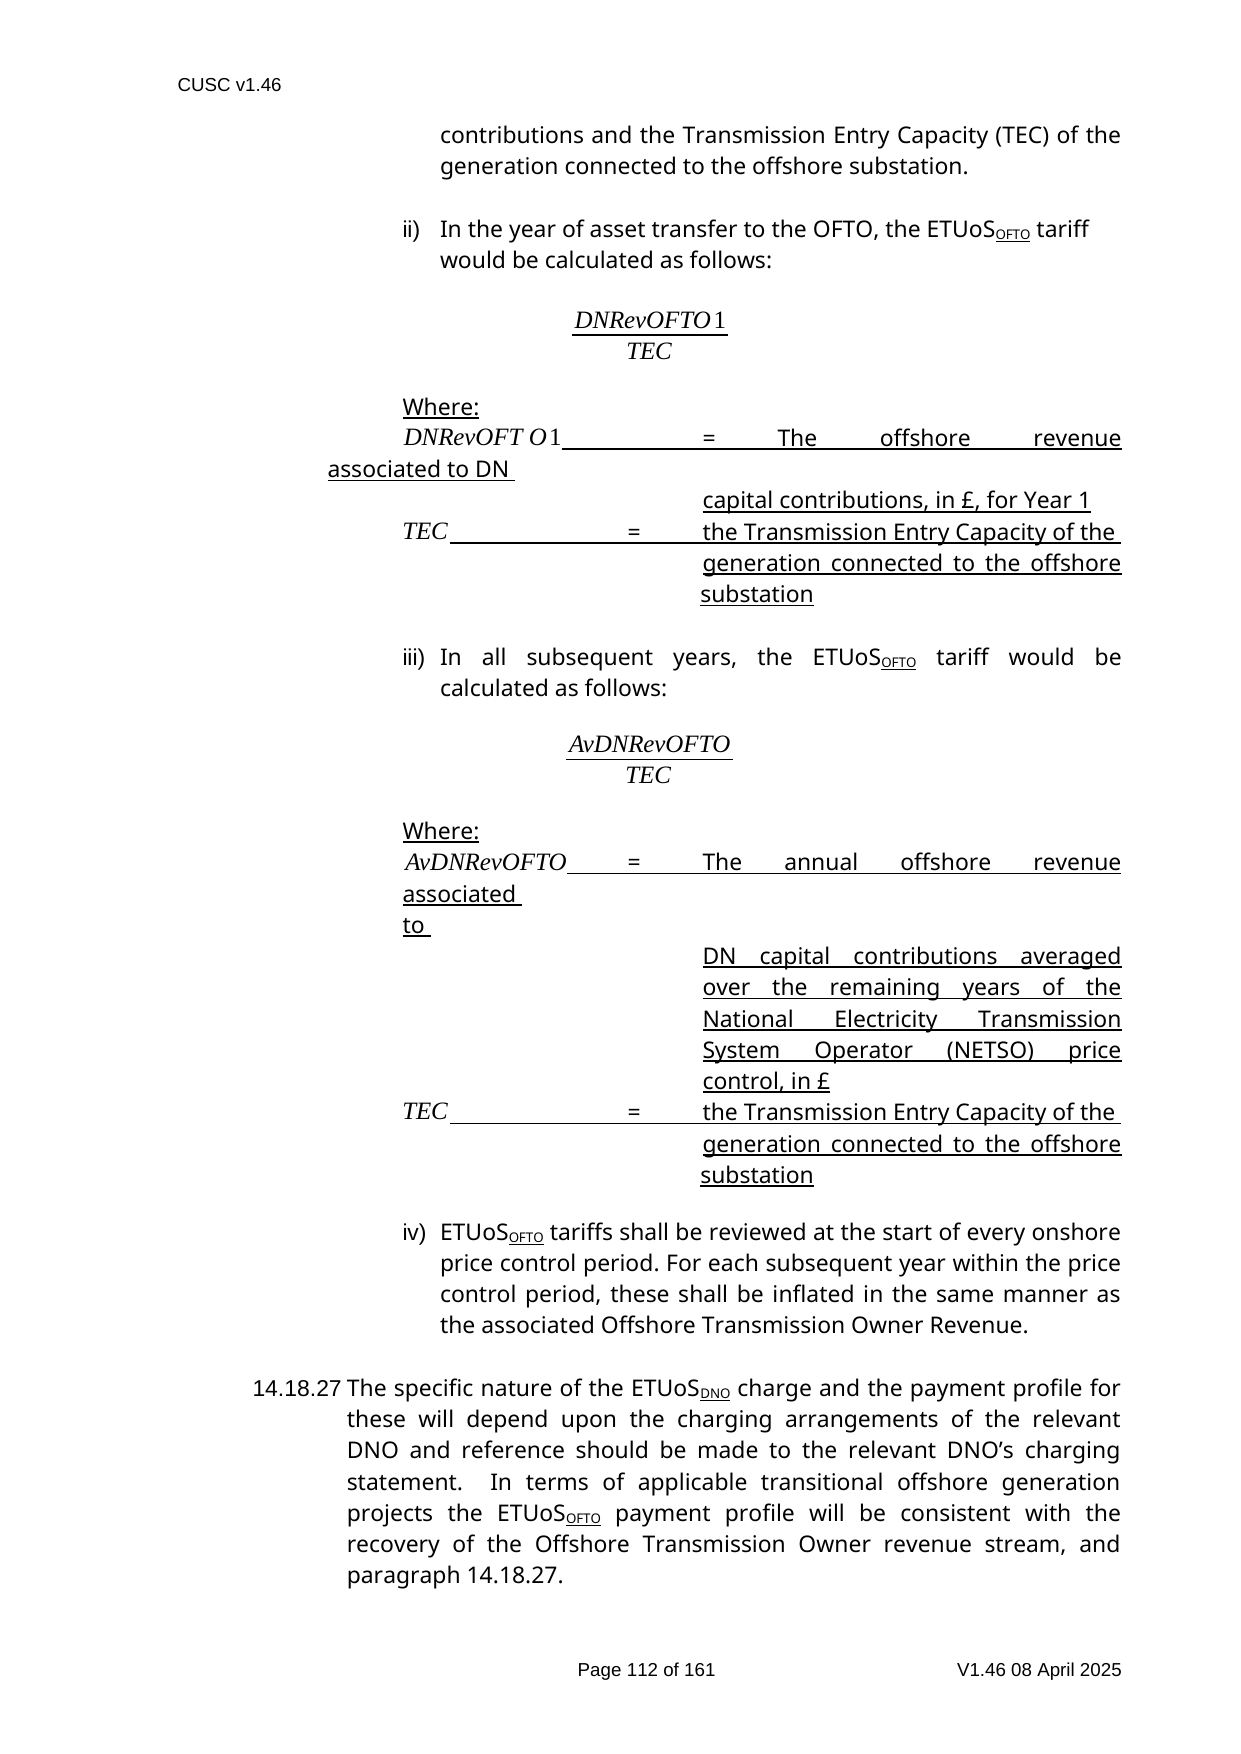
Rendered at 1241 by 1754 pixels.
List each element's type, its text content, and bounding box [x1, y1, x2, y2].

text = The annual offshore revenue associated [402, 846, 1121, 909]
text generation connected to the offshore substation [700, 1127, 1121, 1190]
text Where: [327, 391, 1121, 422]
list In the year of asset transfer to the OFTO, the ETUoSOFTO tariff would be calculated as follows: [402, 212, 1121, 275]
text generation connected to the offshore substation [700, 547, 1121, 609]
text capital contributions, in £, for Year 1 [700, 484, 1121, 516]
text = the Transmission Entry Capacity of the [327, 1096, 1121, 1127]
text DN capital contributions averaged over the remaining years of the National Electricity Transmission System Operator (NETSO) price control, in £ [702, 999, 1121, 1029]
list In all subsequent years, the ETUoSOFTO tariff would be calculated as follows: [402, 641, 1121, 703]
text Where: [402, 815, 1121, 846]
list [402, 119, 1121, 181]
text DN capital contributions averaged over the remaining years of the National Electricity Transmission System Operator (NETSO) price control, in £ [702, 1061, 1121, 1096]
list ETUoSOFTO tariffs shall be reviewed at the start of every onshore price control period. For each subsequent year within the price control period, these shall be inflated in the same manner as the associated Offshore Transmission Owner Revenue. [402, 1215, 1121, 1340]
text DN capital contributions averaged over the remaining years of the National Electricity Transmission System Operator (NETSO) price control, in £ [702, 967, 1121, 998]
text DN capital contributions averaged over the remaining years of the National Electricity Transmission System Operator (NETSO) price control, in £ [702, 940, 1121, 966]
text to [402, 909, 1121, 940]
list The specific nature of the ETUoSDNO charge and the payment profile for these will depend upon the charging arrangements of the relevant DNO and reference should be made to the relevant DNO’s charging statement. In terms of applicable transitional offshore generation projects the ETUoSOFTO payment profile will be consistent with the recovery of the Offshore Transmission Owner revenue stream, and paragraph 14.18.27. [252, 1372, 1121, 1590]
text = The offshore revenue associated to DN [327, 422, 1121, 484]
text DN capital contributions averaged over the remaining years of the National Electricity Transmission System Operator (NETSO) price control, in £ [702, 1030, 1121, 1060]
text = the Transmission Entry Capacity of the [327, 516, 1121, 547]
